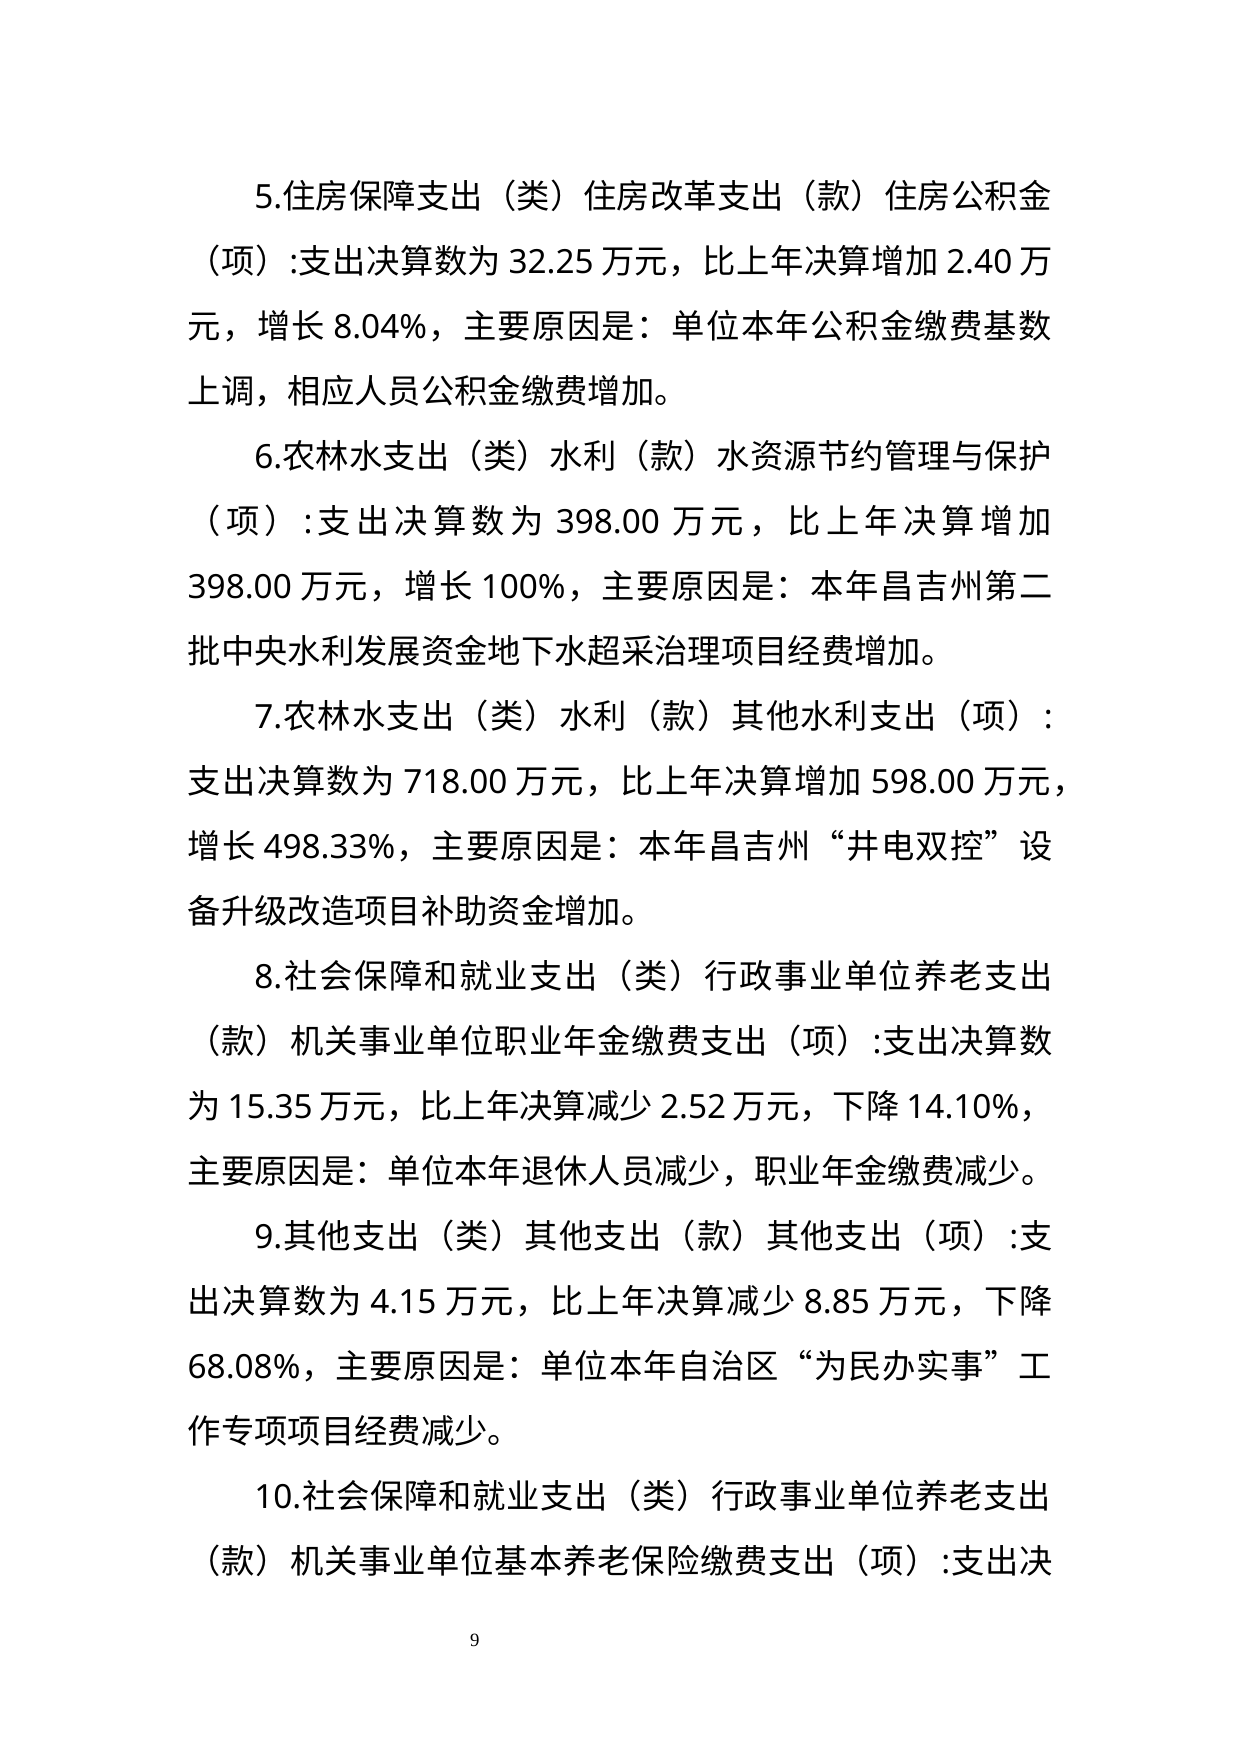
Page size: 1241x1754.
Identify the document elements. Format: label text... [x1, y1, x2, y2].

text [187, 1462, 1053, 1592]
text 7.农林水支出（类）水利（款）其他水利支出（项）:支出决算数为718.00万元，比上年决算增加598.00万元，增长498.33%，主要原因是：本年昌吉州“井电双控”设备升级改造项目补助资金增加。 [187, 682, 1053, 942]
text 5.住房保障支出（类）住房改革支出（款）住房公积金（项）:支出决算数为32.25万元，比上年决算增加2.40万元，增长8.04%，主要原因是：单位本年公积金缴费基数上调，相应人员公积金缴费增加。 [187, 162, 1053, 422]
text 6.农林水支出（类）水利（款）水资源节约管理与保护（项）:支出决算数为398.00万元，比上年决算增加398.00万元，增长100%，主要原因是：本年昌吉州第二批中央水利发展资金地下水超采治理项目经费增加。 [187, 422, 1053, 682]
text 8.社会保障和就业支出（类）行政事业单位养老支出（款）机关事业单位职业年金缴费支出（项）:支出决算数为15.35万元，比上年决算减少2.52万元，下降14.10%，主要原因是：单位本年退休人员减少，职业年金缴费减少。 [187, 942, 1053, 1202]
text 9.其他支出（类）其他支出（款）其他支出（项）:支出决算数为4.15万元，比上年决算减少8.85万元，下降68.08%，主要原因是：单位本年自治区“为民办实事”工作专项项目经费减少。 [187, 1202, 1053, 1462]
